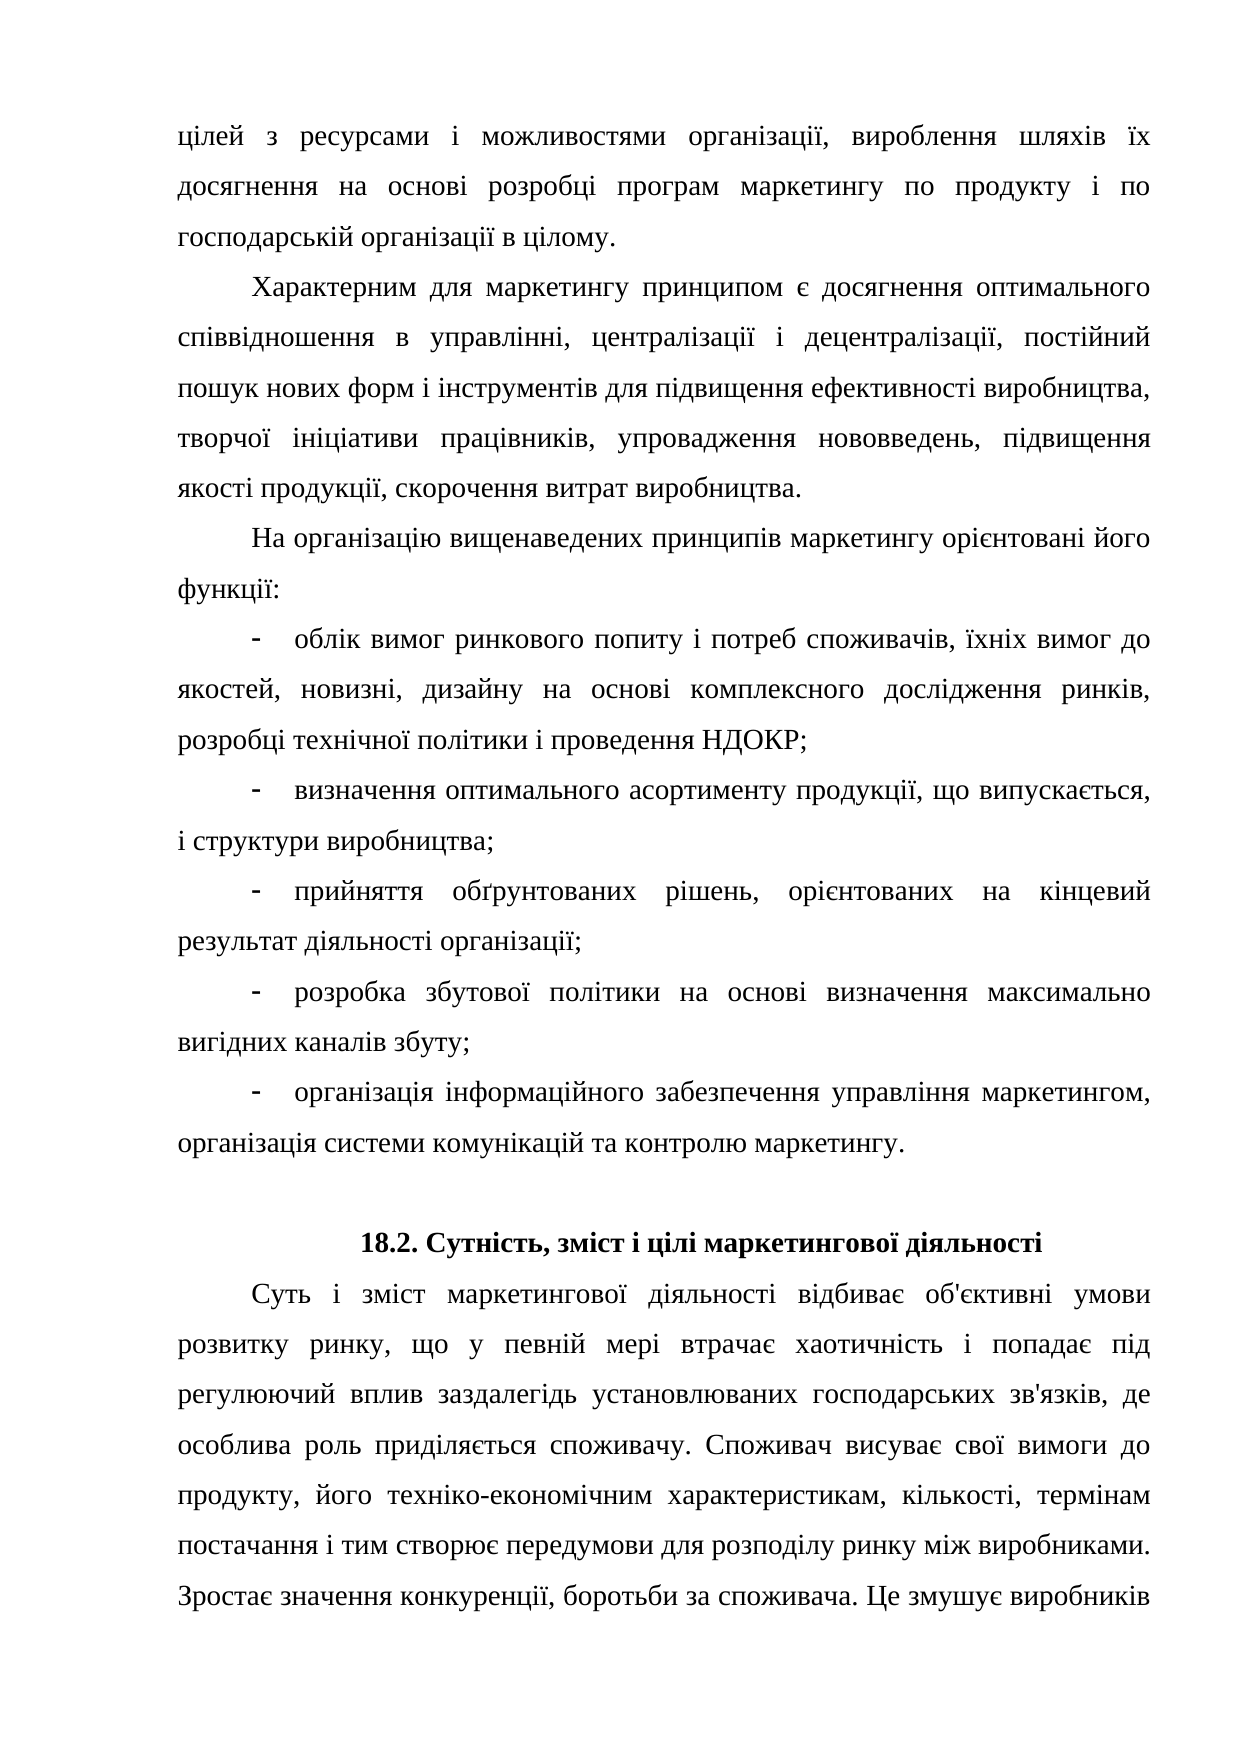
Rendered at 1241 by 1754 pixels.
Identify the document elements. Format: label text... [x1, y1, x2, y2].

text На організацію вищенаведених принципів маркетингу орієнтовані його функції: [177, 521, 1152, 604]
list розробка збутової політики на основі визначення максимально вигідних каналів збуту; [177, 974, 1152, 1058]
list облік вимог ринкового попиту і потреб споживачів, їхніх вимог до якостей, новизні, дизайну на основі комплексного дослідження ринків, розробці технічної політики і проведення НДОКР; [177, 621, 1152, 756]
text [177, 118, 1152, 252]
list організація інформаційного забезпечення управління маркетингом, організація системи комунікацій та контролю маркетингу. [177, 1074, 1152, 1158]
list визначення оптимального асортименту продукції, що випускається, і структури виробництва; [177, 772, 1152, 856]
text 18.2. Сутність, зміст і цілі маркетингової діяльності [177, 1226, 1152, 1259]
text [177, 1276, 1152, 1611]
list прийняття обґрунтованих рішень, орієнтованих на кінцевий результат діяльності організації; [177, 873, 1152, 957]
text Характерним для маркетингу принципом є досягнення оптимального співвідношення в управлінні, централізації і децентралізації, постійний пошук нових форм і інструментів для підвищення ефективності виробництва, творчої ініціативи працівників, упровадження нововведень, підвищення якості продукції, скорочення витрат виробництва. [177, 269, 1152, 504]
